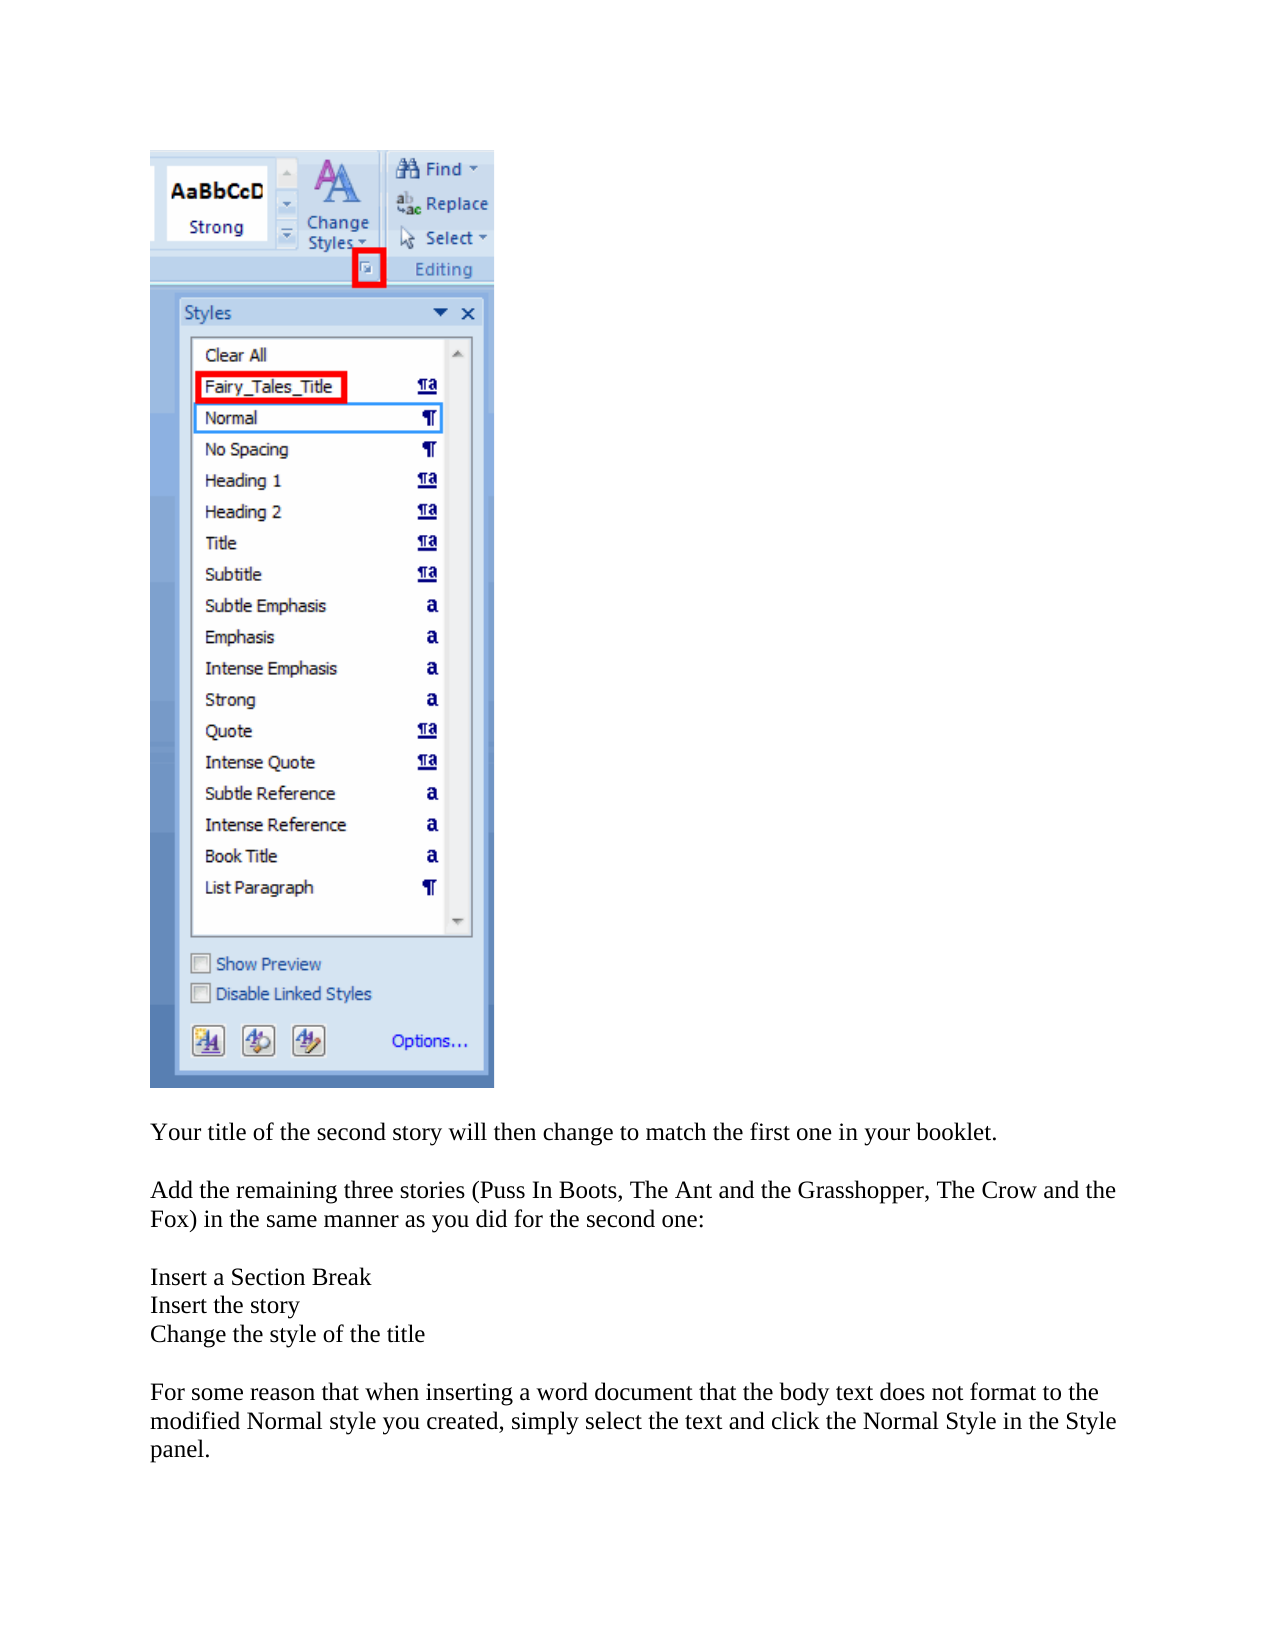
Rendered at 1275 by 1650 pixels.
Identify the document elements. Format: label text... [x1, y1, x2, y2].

text Add the remaining three stories (Puss In Boots, The Ant and the Grasshopper, The Crow and the Fox) in the same manner as you did for the second one: [150, 1175, 1125, 1232]
picture [150, 150, 495, 1088]
text Insert a Section Break Insert the story Change the style of the title [150, 1262, 1125, 1348]
text For some reason that when inserting a word document that the body text does not format to the modified Normal style you created, simply select the text and click the Normal Style in the Style panel. [150, 1377, 1125, 1463]
text Your title of the second story will then change to match the first one in your booklet. [150, 1117, 1125, 1146]
